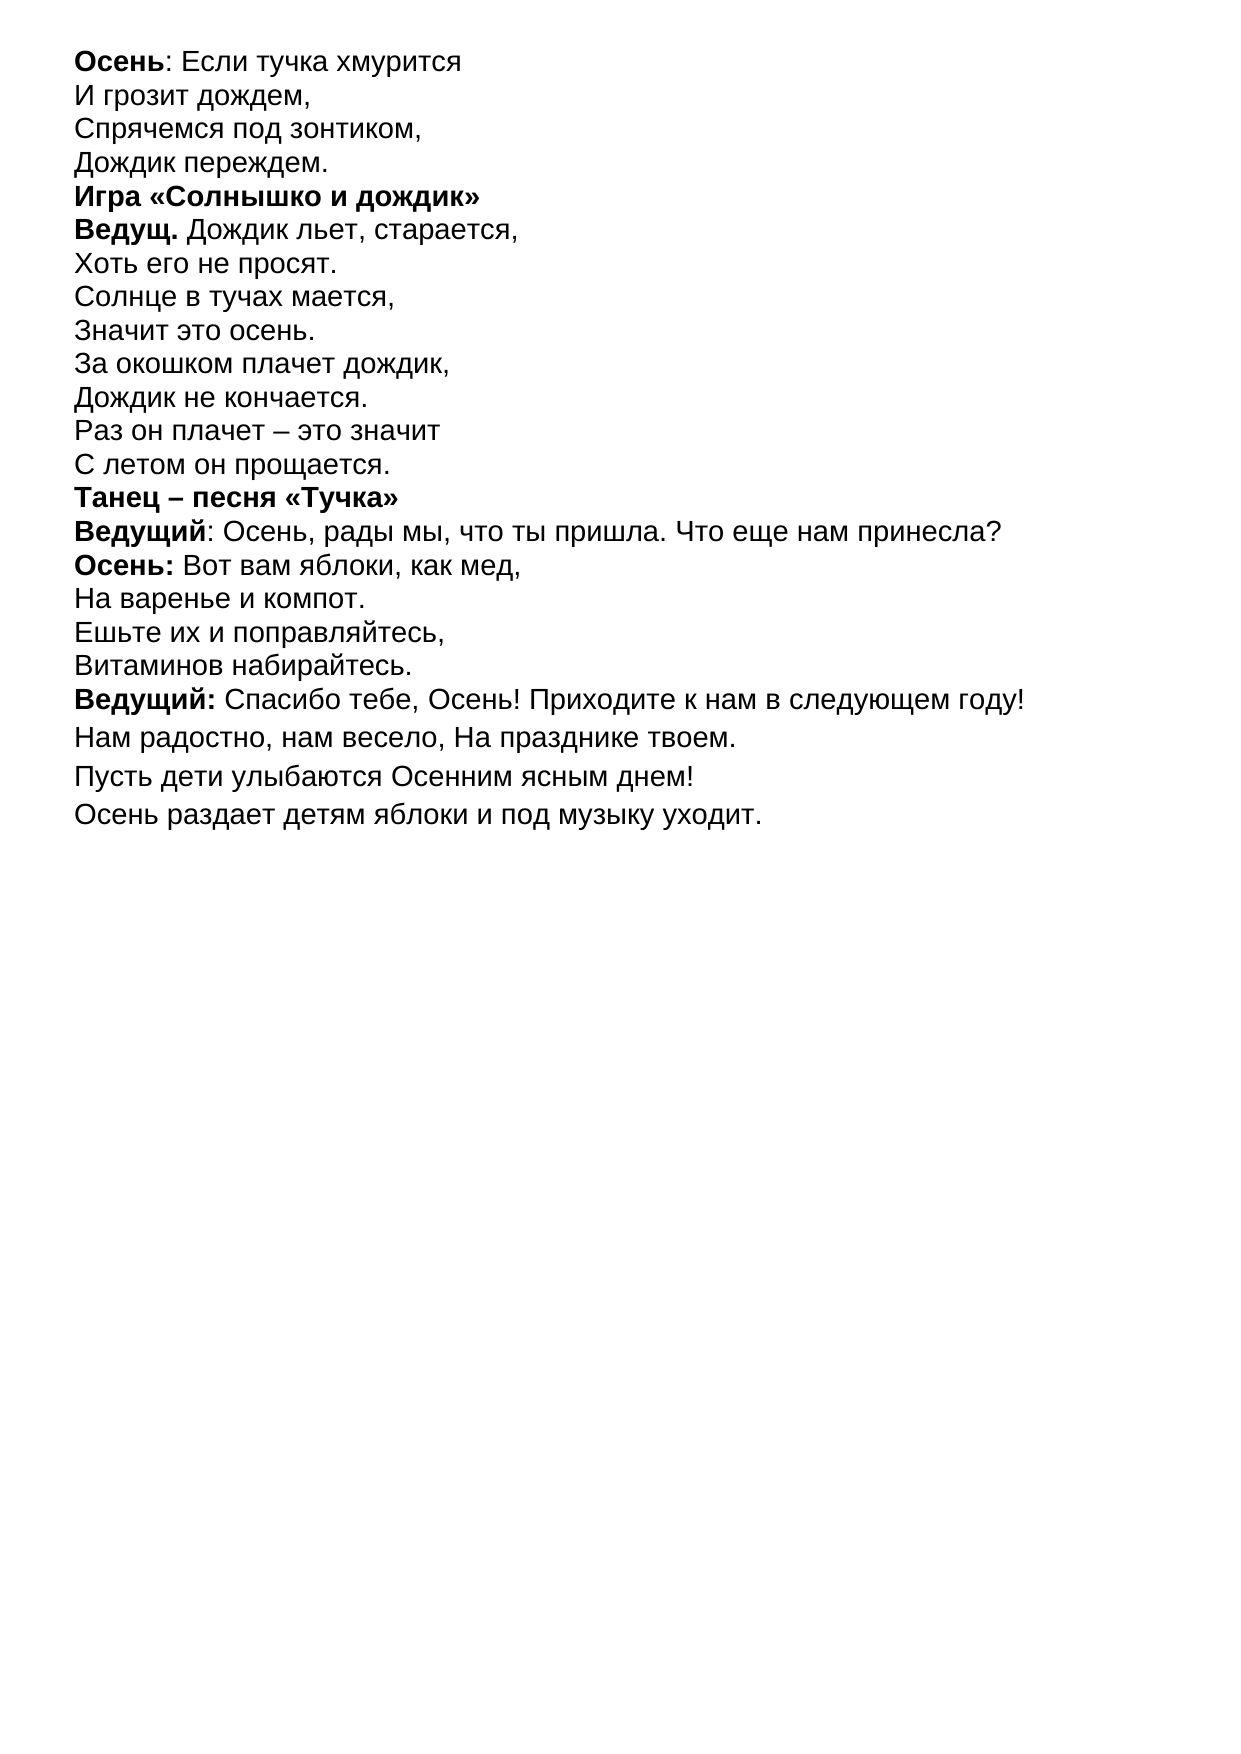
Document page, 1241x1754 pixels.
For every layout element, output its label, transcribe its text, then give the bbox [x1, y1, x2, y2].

text На варенье и компот. [74, 581, 1196, 614]
text Спрячемся под зонтиком, [74, 111, 1196, 145]
text Ешьте их и поправляйтесь, [74, 614, 1196, 648]
text За окошком плачет дождик, [74, 346, 1196, 380]
text Осень: Если тучка хмурится [74, 44, 1196, 78]
text Ведущий: Спасибо тебе, Осень! Приходите к нам в следующем году! [74, 682, 1196, 715]
text Осень: Вот вам яблоки, как мед, [74, 547, 1196, 581]
text Витаминов набирайтесь. [74, 648, 1196, 682]
text С летом он прощается. [74, 447, 1196, 480]
text Значит это осень. [74, 313, 1196, 346]
text Игра «Солнышко и дождик» [74, 178, 1196, 212]
text Пусть дети улыбаются Осенним ясным днем! [74, 759, 1196, 792]
text Раз он плачет – это значит [74, 413, 1196, 447]
text И грозит дождем, [74, 78, 1196, 111]
text Дождик переждем. [74, 145, 1196, 178]
text Ведущ. Дождик льет, старается, [74, 212, 1196, 246]
text Танец – песня «Тучка» [74, 480, 1196, 514]
text Осень раздает детям яблоки и под музыку уходит. [74, 797, 1196, 831]
text Нам радостно, нам весело, На празднике твоем. [74, 720, 1196, 754]
text Ведущий: Осень, рады мы, что ты пришла. Что еще нам принесла? [74, 514, 1196, 547]
text Солнце в тучах мается, [74, 279, 1196, 313]
text Хоть его не просят. [74, 246, 1196, 279]
text Дождик не кончается. [74, 380, 1196, 413]
